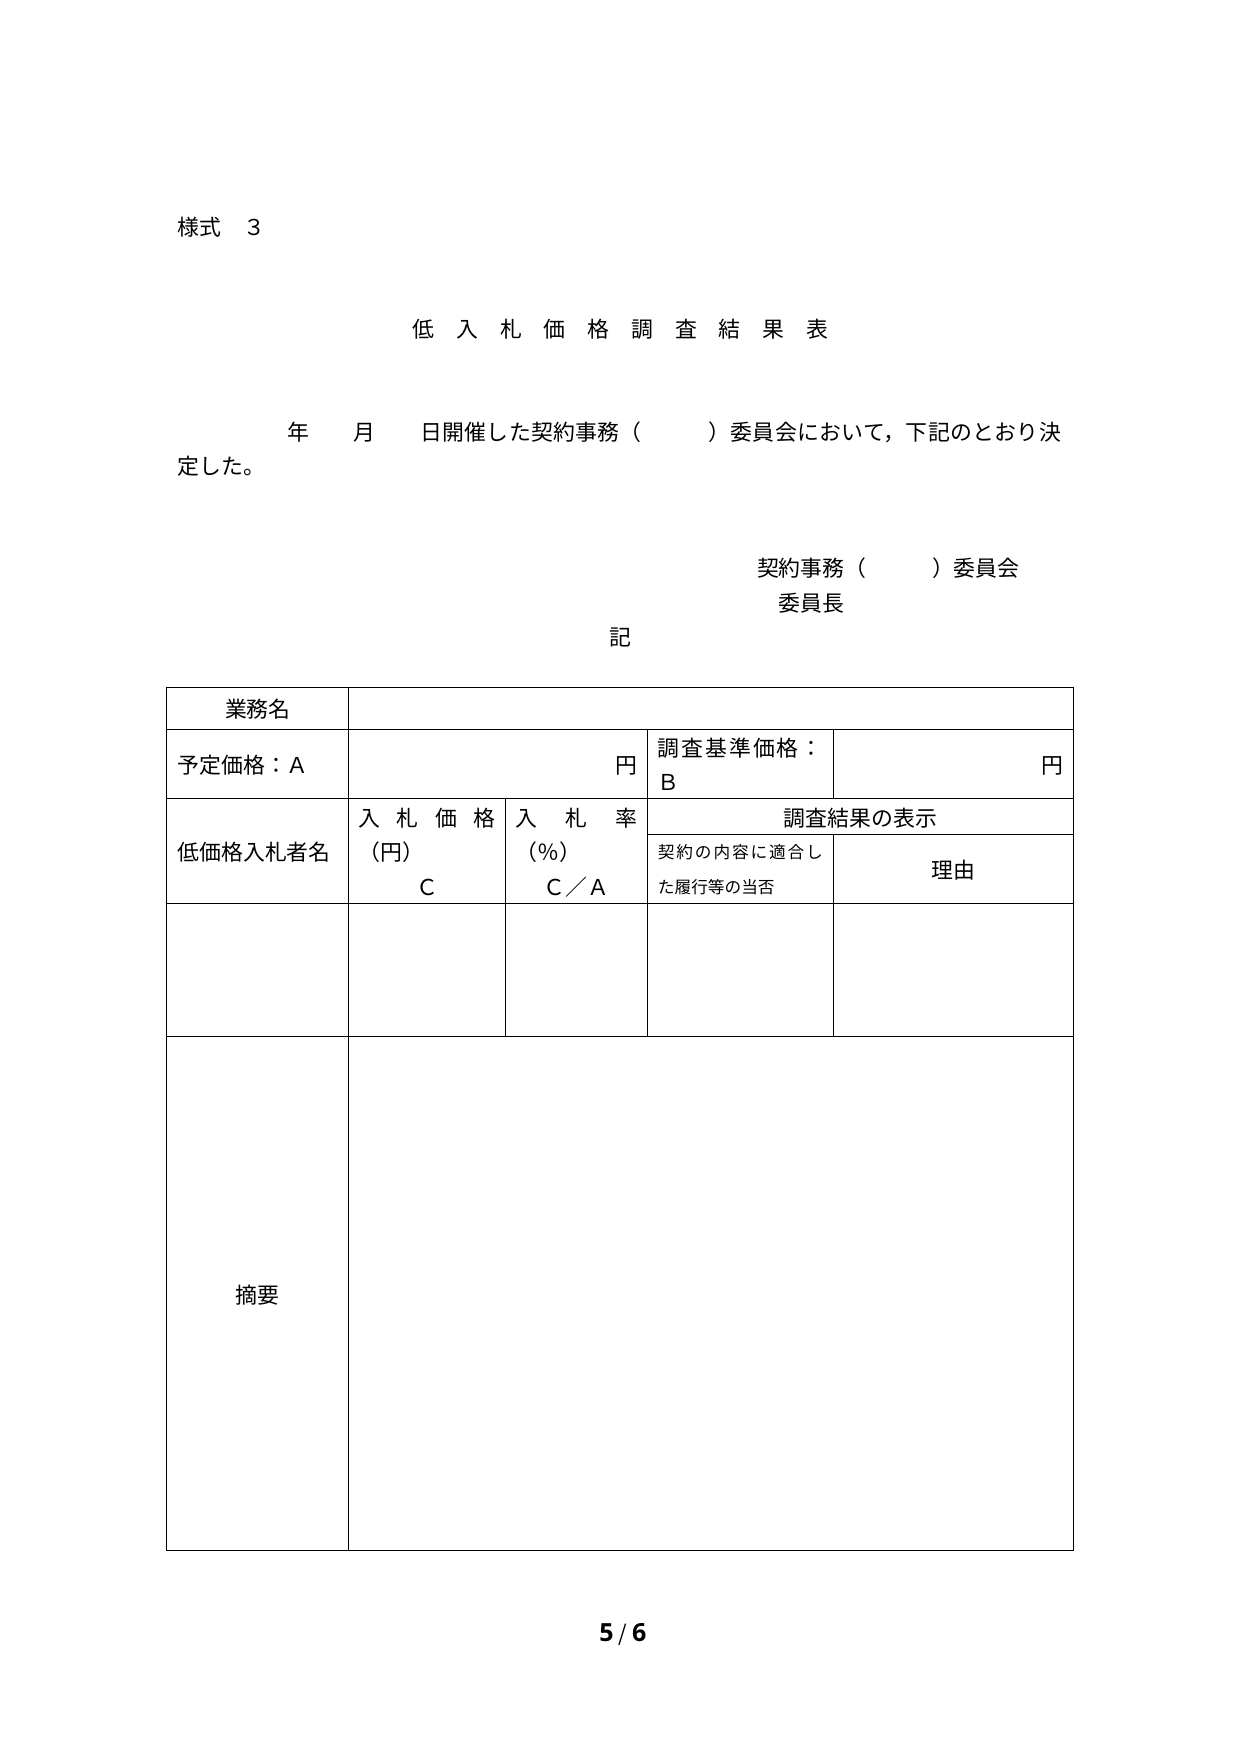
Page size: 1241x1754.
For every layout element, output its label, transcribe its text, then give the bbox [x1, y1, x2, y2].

text 年 月 日開催した契約事務（ ）委員会において，下記のとおり決定した。 [177, 413, 1063, 482]
table_header [349, 688, 1073, 729]
table_cell [506, 904, 647, 1036]
text 様式 ３ [177, 208, 1063, 243]
subtitle 記 [177, 618, 1063, 653]
table_cell 調査結果の表示 [648, 799, 1073, 833]
table_cell 摘要 [167, 1037, 348, 1550]
table_cell [349, 904, 505, 1036]
table_cell 円 [834, 730, 1073, 798]
text 低 入 札 価 格 調 査 結 果 表 [177, 311, 1063, 345]
table_cell [648, 904, 833, 1036]
table_cell 理由 [834, 835, 1073, 903]
table_cell [349, 1037, 1073, 1550]
text 委員長 [779, 584, 1063, 618]
text 契約事務（ ）委員会 [757, 550, 1063, 584]
table_cell 円 [349, 730, 647, 798]
table_cell 入札率（％） Ｃ／Ａ [506, 799, 647, 903]
table_cell 低価格入札者名 [167, 799, 348, 903]
table_header 業務名 [167, 688, 348, 729]
table_cell 予定価格：Ａ [167, 730, 348, 798]
table_cell [167, 904, 348, 1036]
table_cell 調査基準価格：Ｂ [648, 730, 833, 798]
table_cell [834, 904, 1073, 1036]
table_cell 入札価格（円） Ｃ [349, 799, 505, 903]
table_cell 契約の内容に適合した履行等の当否 [648, 835, 833, 903]
